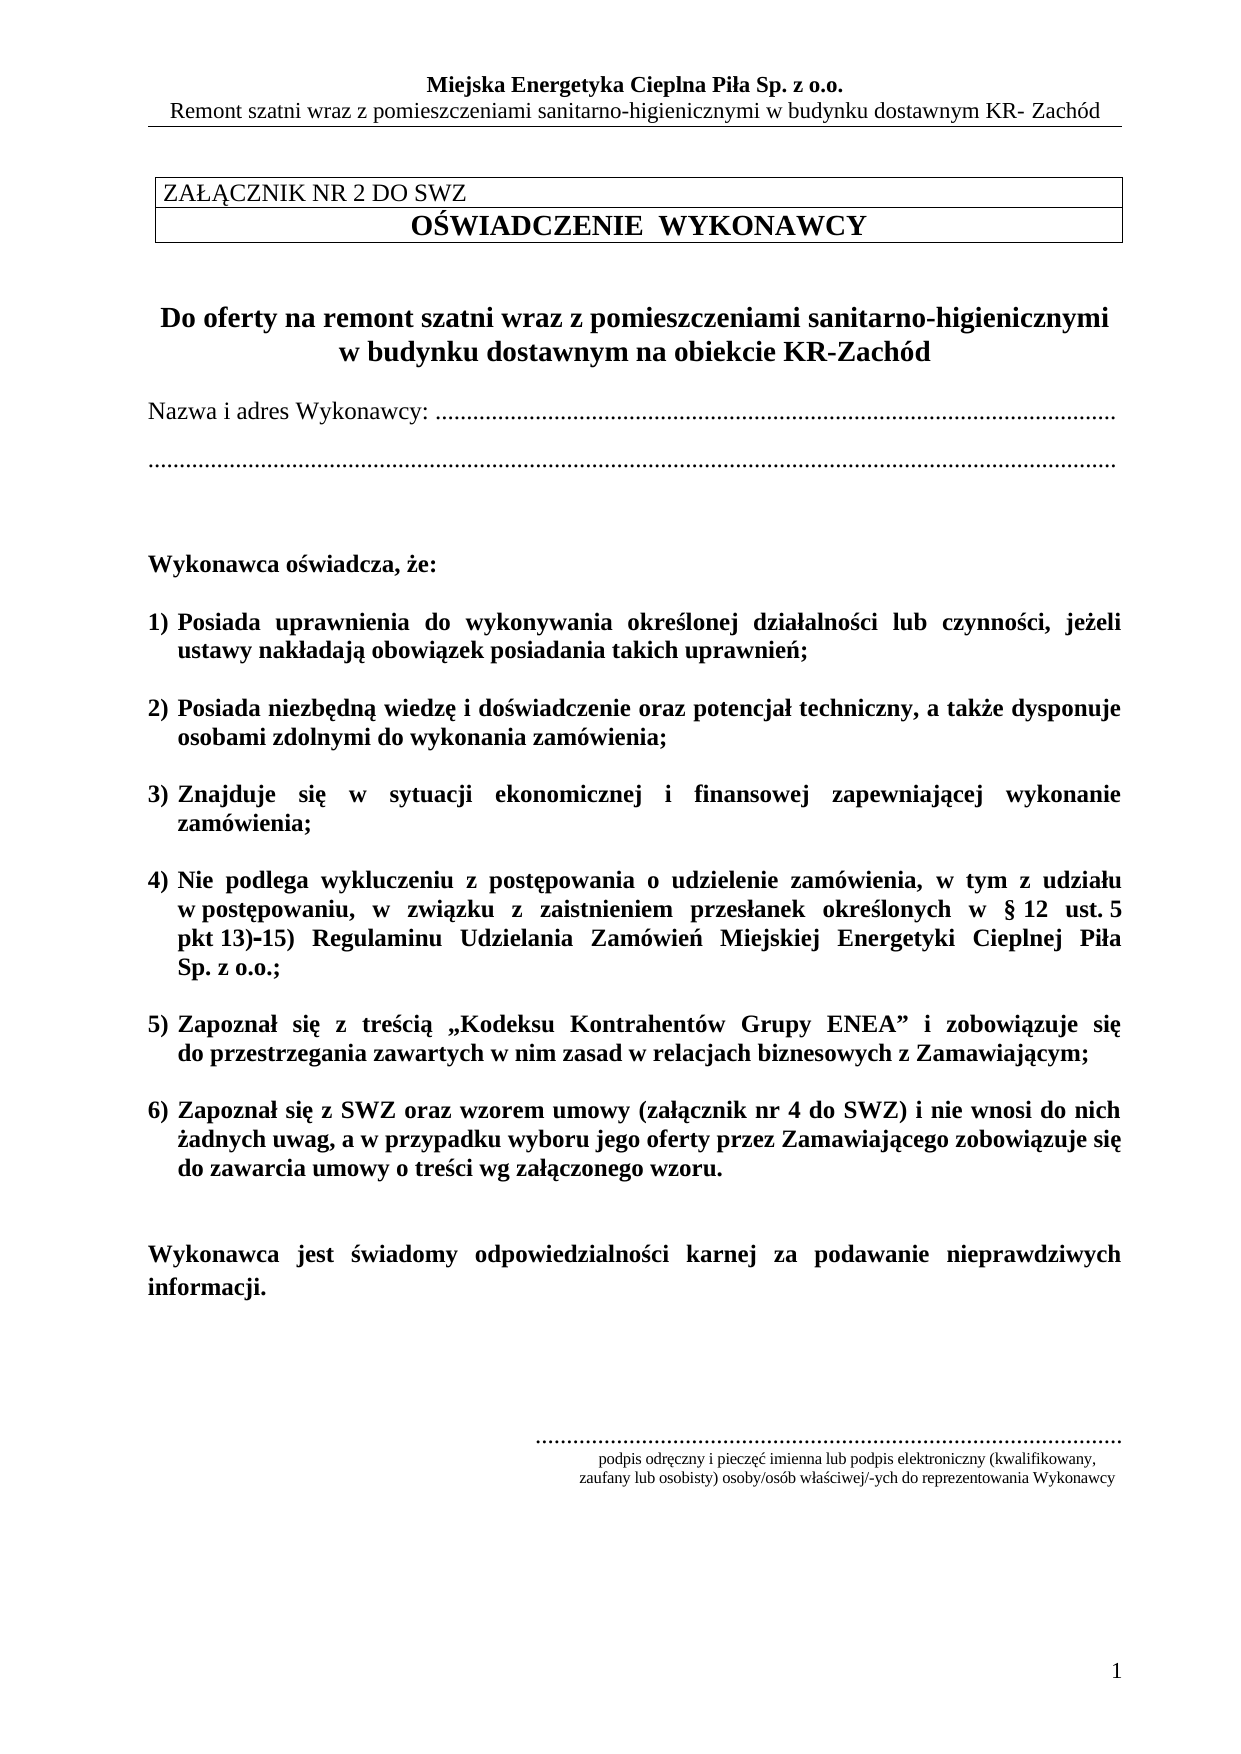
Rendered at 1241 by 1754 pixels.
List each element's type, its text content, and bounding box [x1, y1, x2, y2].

text ........................................................................................................................................................... [148, 444, 1122, 473]
text Wykonawca jest świadomy odpowiedzialności karnej za podawanie nieprawdziwych informacji. [148, 1239, 1122, 1301]
list Znajduje się w sytuacji ekonomicznej i finansowej zapewniającej wykonanie zamówienia; [148, 779, 1122, 837]
text Nazwa i adres Wykonawcy: ............................................................................................................. [148, 396, 1122, 425]
list Posiada niezbędną wiedzę i doświadczenie oraz potencjał techniczny, a także dysponuje osobami zdolnymi do wykonania zamówienia; [148, 693, 1122, 751]
list Nie podlega wykluczeniu z postępowania o udzielenie zamówienia, w tym z udziału w postępowaniu, w związku z zaistnieniem przesłanek określonych w § 12 ust. 5 pkt 13)15) Regulaminu Udzielania Zamówień Miejskiej Energetyki Cieplnej Piła Sp. z o.o.; [148, 866, 1122, 981]
table_cell OŚWIADCZENIE WYKONAWCY [156, 208, 1122, 242]
table_header ZAŁĄCZNIK NR 2 DO SWZ [156, 178, 1122, 207]
text podpis odręczny i pieczęć imienna lub podpis elektroniczny (kwalifikowany, zaufany lub osobisty) osoby/osób właściwej/-ych do reprezentowania Wykonawcy [573, 1449, 1122, 1487]
text .............................................................................................. [148, 1420, 1122, 1449]
text Wykonawca oświadcza, że: [148, 549, 1122, 578]
text Do oferty na remont szatni wraz z pomieszczeniami sanitarno-higienicznymi w budynku dostawnym na obiekcie KR-Zachód [148, 300, 1122, 367]
list Zapoznał się z SWZ oraz wzorem umowy (załącznik nr 4 do SWZ) i nie wnosi do nich żadnych uwag, a w przypadku wyboru jego oferty przez Zamawiającego zobowiązuje się do zawarcia umowy o treści wg załączonego wzoru. [148, 1096, 1122, 1182]
list Posiada uprawnienia do wykonywania określonej działalności lub czynności, jeżeli ustawy nakładają obowiązek posiadania takich uprawnień; [148, 607, 1122, 664]
list Zapoznał się z treścią „Kodeksu Kontrahentów Grupy ENEA” i zobowiązuje się do przestrzegania zawartych w nim zasad w relacjach biznesowych z Zamawiającym; [148, 1009, 1122, 1067]
